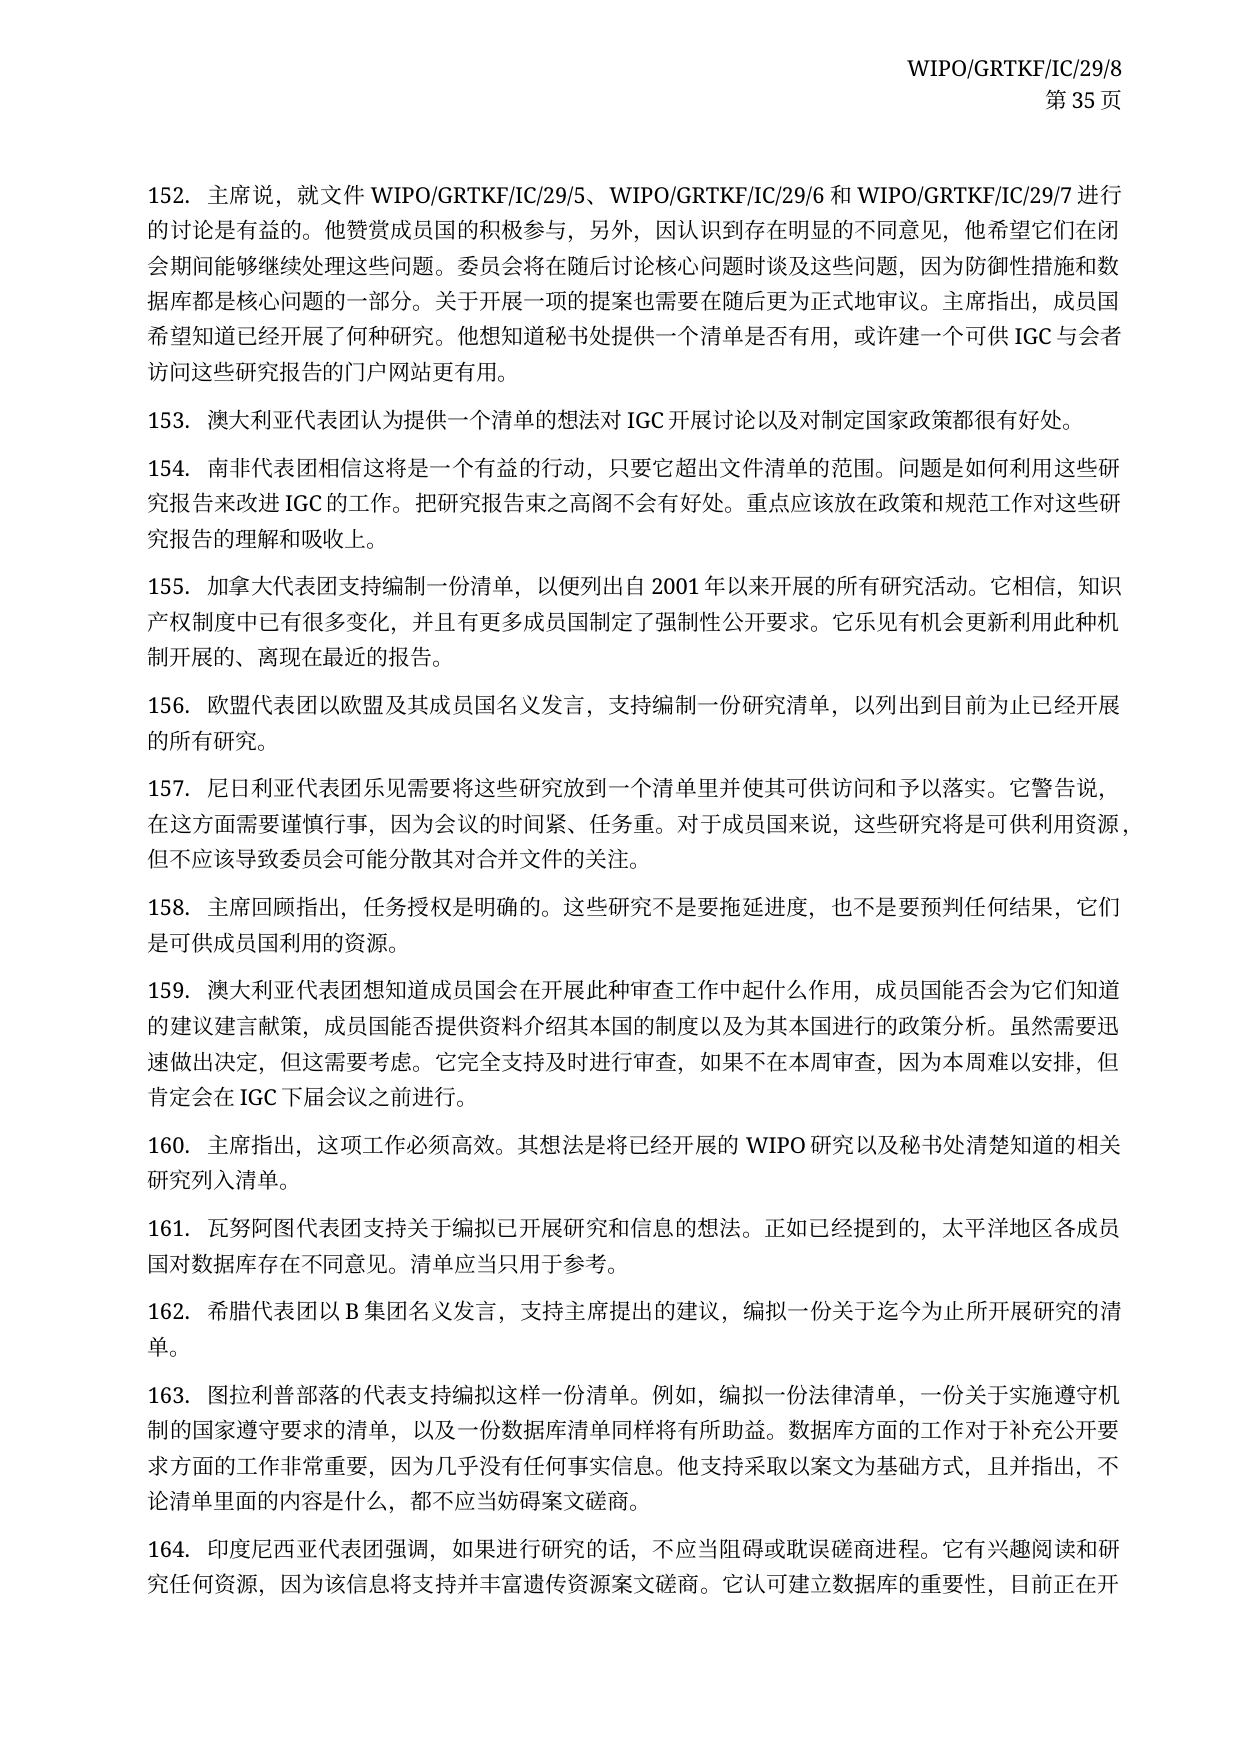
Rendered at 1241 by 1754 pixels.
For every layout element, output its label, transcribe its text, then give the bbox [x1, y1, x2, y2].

list 主席说，就文件WIPO/GRTKF/IC/29/5、WIPO/GRTKF/IC/29/6和WIPO/GRTKF/IC/29/7进行的讨论是有益的。他赞赏成员国的积极参与，另外，因认识到存在明显的不同意见，他希望它们在闭会期间能够继续处理这些问题。委员会将在随后讨论核心问题时谈及这些问题，因为防御性措施和数据库都是核心问题的一部分。关于开展一项的提案也需要在随后更为正式地审议。主席指出，成员国希望知道已经开展了何种研究。他想知道秘书处提供一个清单是否有用，或许建一个可供IGC与会者访问这些研究报告的门户网站更有用。 [148, 174, 1122, 387]
list 主席指出，这项工作必须高效。其想法是将已经开展的WIPO研究以及秘书处清楚知道的相关研究列入清单。 [148, 1124, 1122, 1195]
list 澳大利亚代表团想知道成员国会在开展此种审查工作中起什么作用，成员国能否会为它们知道的建议建言献策，成员国能否提供资料介绍其本国的制度以及为其本国进行的政策分析。虽然需要迅速做出决定，但这需要考虑。它完全支持及时进行审查，如果不在本周审查，因为本周难以安排，但肯定会在IGC下届会议之前进行。 [148, 970, 1122, 1112]
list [148, 1528, 1122, 1599]
list 加拿大代表团支持编制一份清单，以便列出自2001年以来开展的所有研究活动。它相信，知识产权制度中已有很多变化，并且有更多成员国制定了强制性公开要求。它乐见有机会更新利用此种机制开展的、离现在最近的报告。 [148, 566, 1122, 672]
list 南非代表团相信这将是一个有益的行动，只要它超出文件清单的范围。问题是如何利用这些研究报告来改进IGC的工作。把研究报告束之高阁不会有好处。重点应该放在政策和规范工作对这些研究报告的理解和吸收上。 [148, 447, 1122, 553]
list 瓦努阿图代表团支持关于编拟已开展研究和信息的想法。正如已经提到的，太平洋地区各成员国对数据库存在不同意见。清单应当只用于参考。 [148, 1207, 1122, 1278]
list 欧盟代表团以欧盟及其成员国名义发言，支持编制一份研究清单，以列出到目前为止已经开展的所有研究。 [148, 684, 1122, 755]
list 澳大利亚代表团认为提供一个清单的想法对IGC开展讨论以及对制定国家政策都很有好处。 [148, 399, 1122, 434]
list 希腊代表团以B集团名义发言，支持主席提出的建议，编拟一份关于迄今为止所开展研究的清单。 [148, 1291, 1122, 1362]
list 主席回顾指出，任务授权是明确的。这些研究不是要拖延进度，也不是要预判任何结果，它们是可供成员国利用的资源。 [148, 887, 1122, 957]
list 图拉利普部落的代表支持编拟这样一份清单。例如，编拟一份法律清单，一份关于实施遵守机制的国家遵守要求的清单，以及一份数据库清单同样将有所助益。数据库方面的工作对于补充公开要求方面的工作非常重要，因为几乎没有任何事实信息。他支持采取以案文为基础方式，且并指出，不论清单里面的内容是什么，都不应当妨碍案文磋商。 [148, 1374, 1122, 1516]
list 尼日利亚代表团乐见需要将这些研究放到一个清单里并使其可供访问和予以落实。它警告说，在这方面需要谨慎行事，因为会议的时间紧、任务重。对于成员国来说，这些研究将是可供利用资源，但不应该导致委员会可能分散其对合并文件的关注。 [148, 768, 1122, 874]
